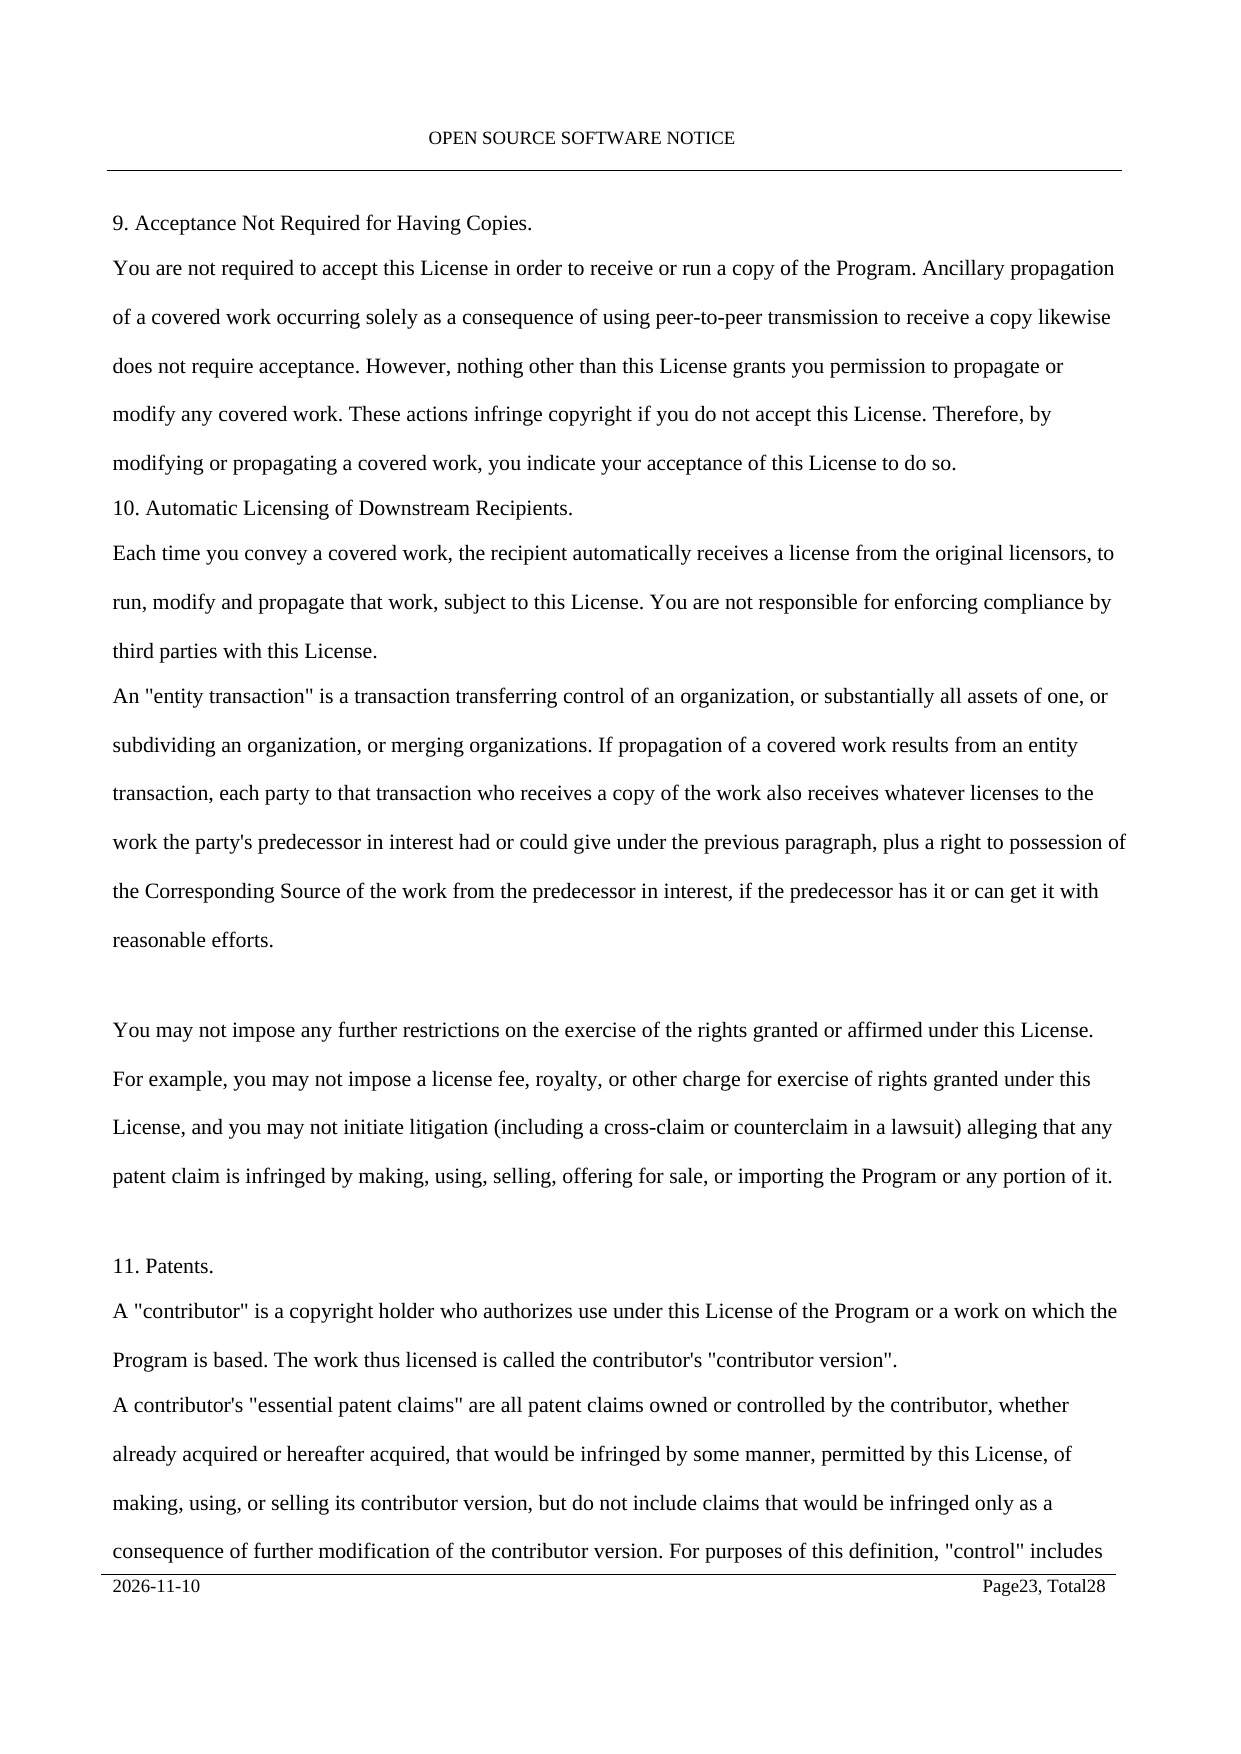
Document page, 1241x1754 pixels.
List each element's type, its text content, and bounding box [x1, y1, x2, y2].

text A "contributor" is a copyright holder who authorizes use under this License of the Program or a work on which the Program is based. The work thus licensed is called the contributor's "contributor version". [112, 1295, 1128, 1376]
text 10. Automatic Licensing of Downstream Recipients. [112, 492, 1128, 524]
text An "entity transaction" is a transaction transferring control of an organization, or substantially all assets of one, or subdividing an organization, or merging organizations. If propagation of a covered work results from an entity transaction, each party to that transaction who receives a copy of the work also receives whatever licenses to the work the party's predecessor in interest had or could give under the previous paragraph, plus a right to possession of the Corresponding Source of the work from the predecessor in interest, if the predecessor has it or can get it with reasonable efforts. [112, 679, 1128, 956]
text 11. Patents. [112, 1250, 1128, 1282]
text You may not impose any further restrictions on the exercise of the rights granted or affirmed under this License. For example, you may not impose a license fee, royalty, or other charge for exercise of rights granted under this License, and you may not initiate litigation (including a cross-claim or counterclaim in a lawsuit) alleging that any patent claim is infringed by making, using, selling, offering for sale, or importing the Program or any portion of it. [112, 1013, 1128, 1192]
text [112, 1389, 1128, 1567]
text You are not required to accept this License in order to receive or run a copy of the Program. Ancillary propagation of a covered work occurring solely as a consequence of using peer-to-peer transmission to receive a copy likewise does not require acceptance. However, nothing other than this License grants you permission to propagate or modify any covered work. These actions infringe copyright if you do not accept this License. Therefore, by modifying or propagating a covered work, you indicate your acceptance of this License to do so. [112, 251, 1128, 479]
text 9. Acceptance Not Required for Having Copies. [112, 206, 1128, 239]
text Each time you convey a covered work, the recipient automatically receives a license from the original licensors, to run, modify and propagate that work, subject to this License. You are not responsible for enforcing compliance by third parties with this License. [112, 537, 1128, 667]
